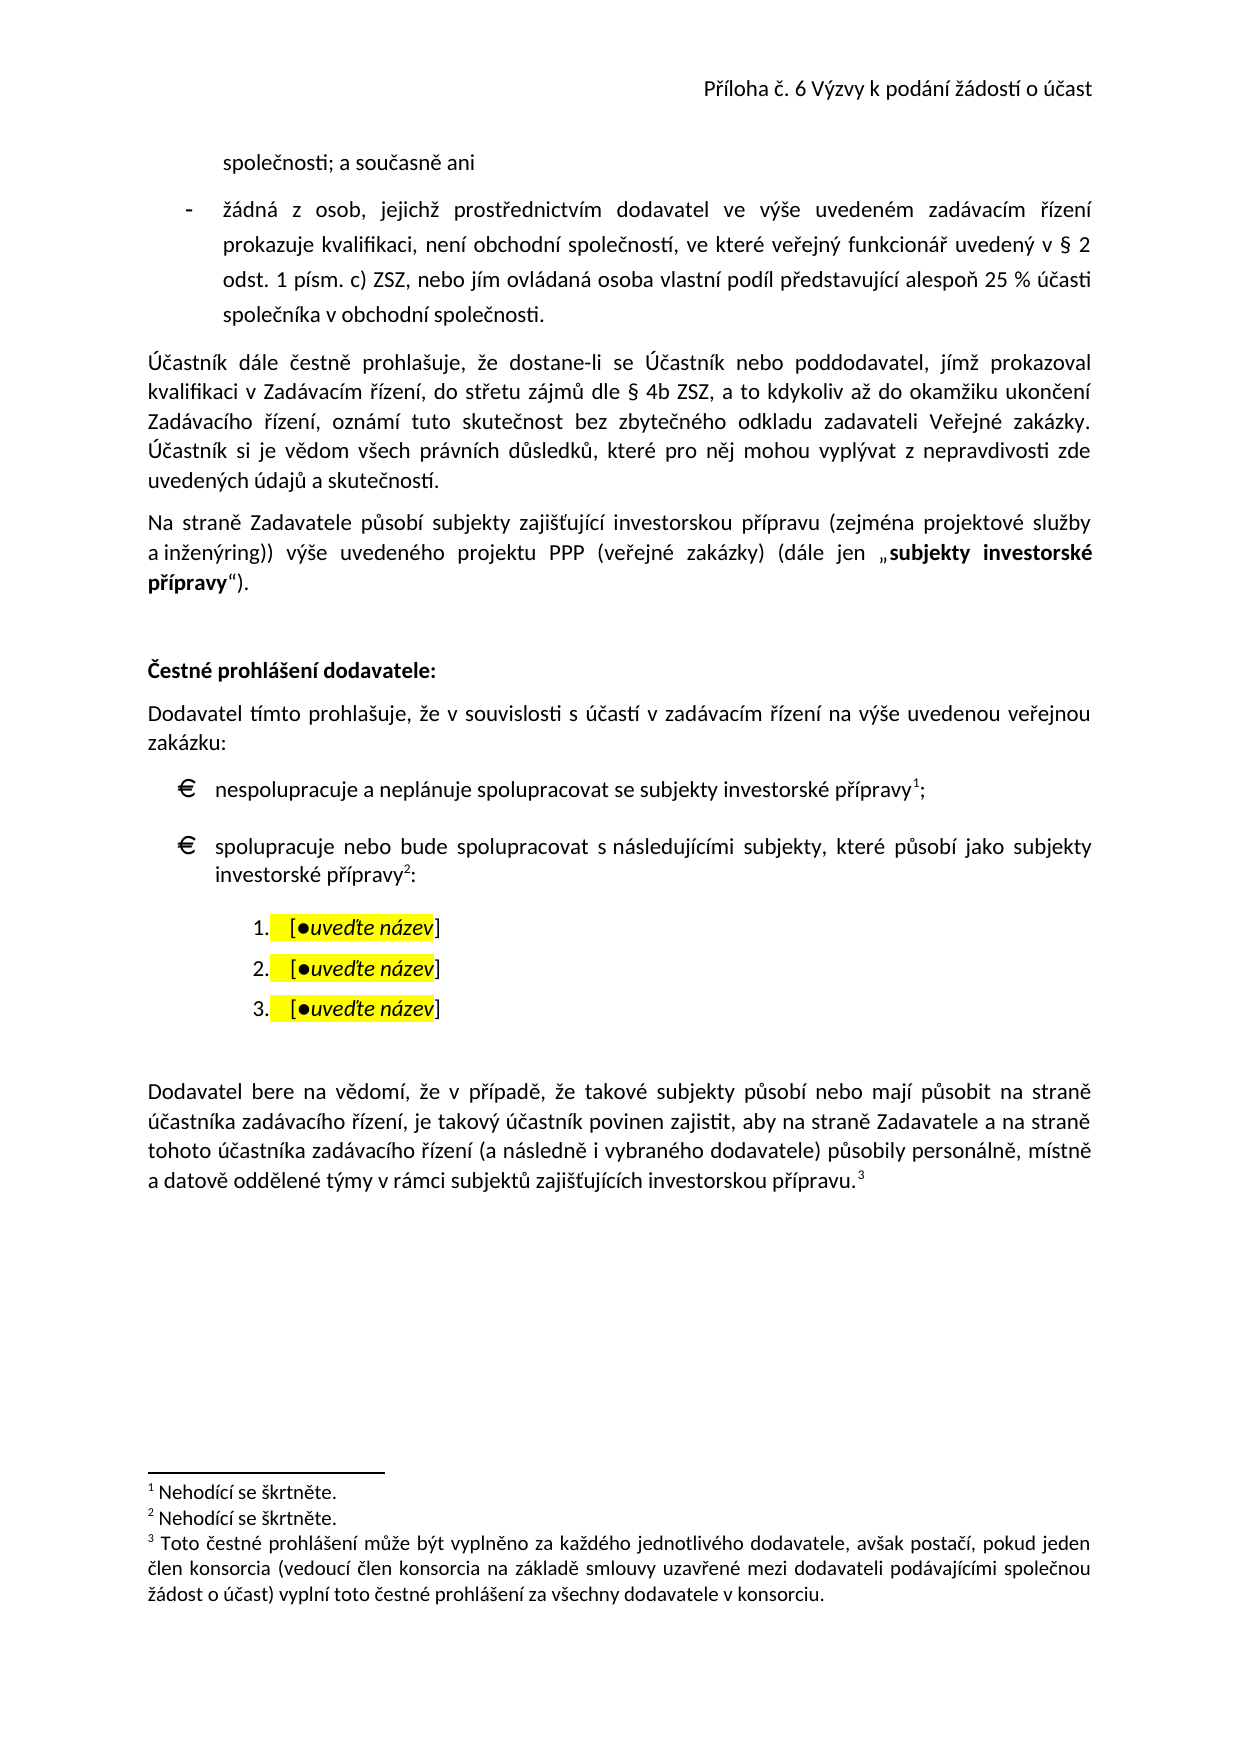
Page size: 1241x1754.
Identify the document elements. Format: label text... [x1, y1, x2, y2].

text Dodavatel bere na vědomí, že v případě, že takové subjekty působí nebo mají působit na straně účastníka zadávacího řízení, je takový účastník povinen zajistit, aby na straně Zadavatele a na straně tohoto účastníka zadávacího řízení (a následně i vybraného dodavatele) působily personálně, místně a datově oddělené týmy v rámci subjektů zajišťujících investorskou přípravu. [148, 1077, 1093, 1194]
list spolupracuje nebo bude spolupracovat s následujícími subjekty, které působí jako subjekty investorské přípravy: [177, 832, 1093, 888]
list [●uveďte název] [252, 913, 1093, 941]
list [●uveďte název] [252, 994, 1093, 1022]
text Na straně Zadavatele působí subjekty zajišťující investorskou přípravu (zejména projektové služby a inženýring)) výše uvedeného projektu PPP (veřejné zakázky) (dále jen „subjekty investorské přípravy“). [148, 508, 1093, 596]
text Účastník dále čestně prohlašuje, že dostane-li se Účastník nebo poddodavatel, jímž prokazoval kvalifikaci v Zadávacím řízení, do střetu zájmů dle § 4b ZSZ, a to kdykoliv až do okamžiku ukončení Zadávacího řízení, oznámí tuto skutečnost bez zbytečného odkladu zadavateli Veřejné zakázky. Účastník si je vědom všech právních důsledků, které pro něj mohou vyplývat z nepravdivosti zde uvedených údajů a skutečností. [148, 348, 1093, 494]
list [●uveďte název] [434, 954, 1093, 982]
text Čestné prohlášení dodavatele: [148, 656, 1093, 684]
list nespolupracuje a neplánuje spolupracovat se subjekty investorské přípravy; [177, 775, 1093, 803]
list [185, 148, 1092, 176]
text Dodavatel tímto prohlašuje, že v souvislosti s účastí v zadávacím řízení na výše uvedenou veřejnou zakázku: [148, 699, 1093, 756]
list žádná z osob, jejichž prostřednictvím dodavatel ve výše uvedeném zadávacím řízení prokazuje kvalifikaci, není obchodní společností, ve které veřejný funkcionář uvedený v § 2 odst. 1 písm. c) ZSZ, nebo jím ovládaná osoba vlastní podíl představující alespoň 25 % účasti společníka v obchodní společnosti. [185, 195, 1092, 328]
